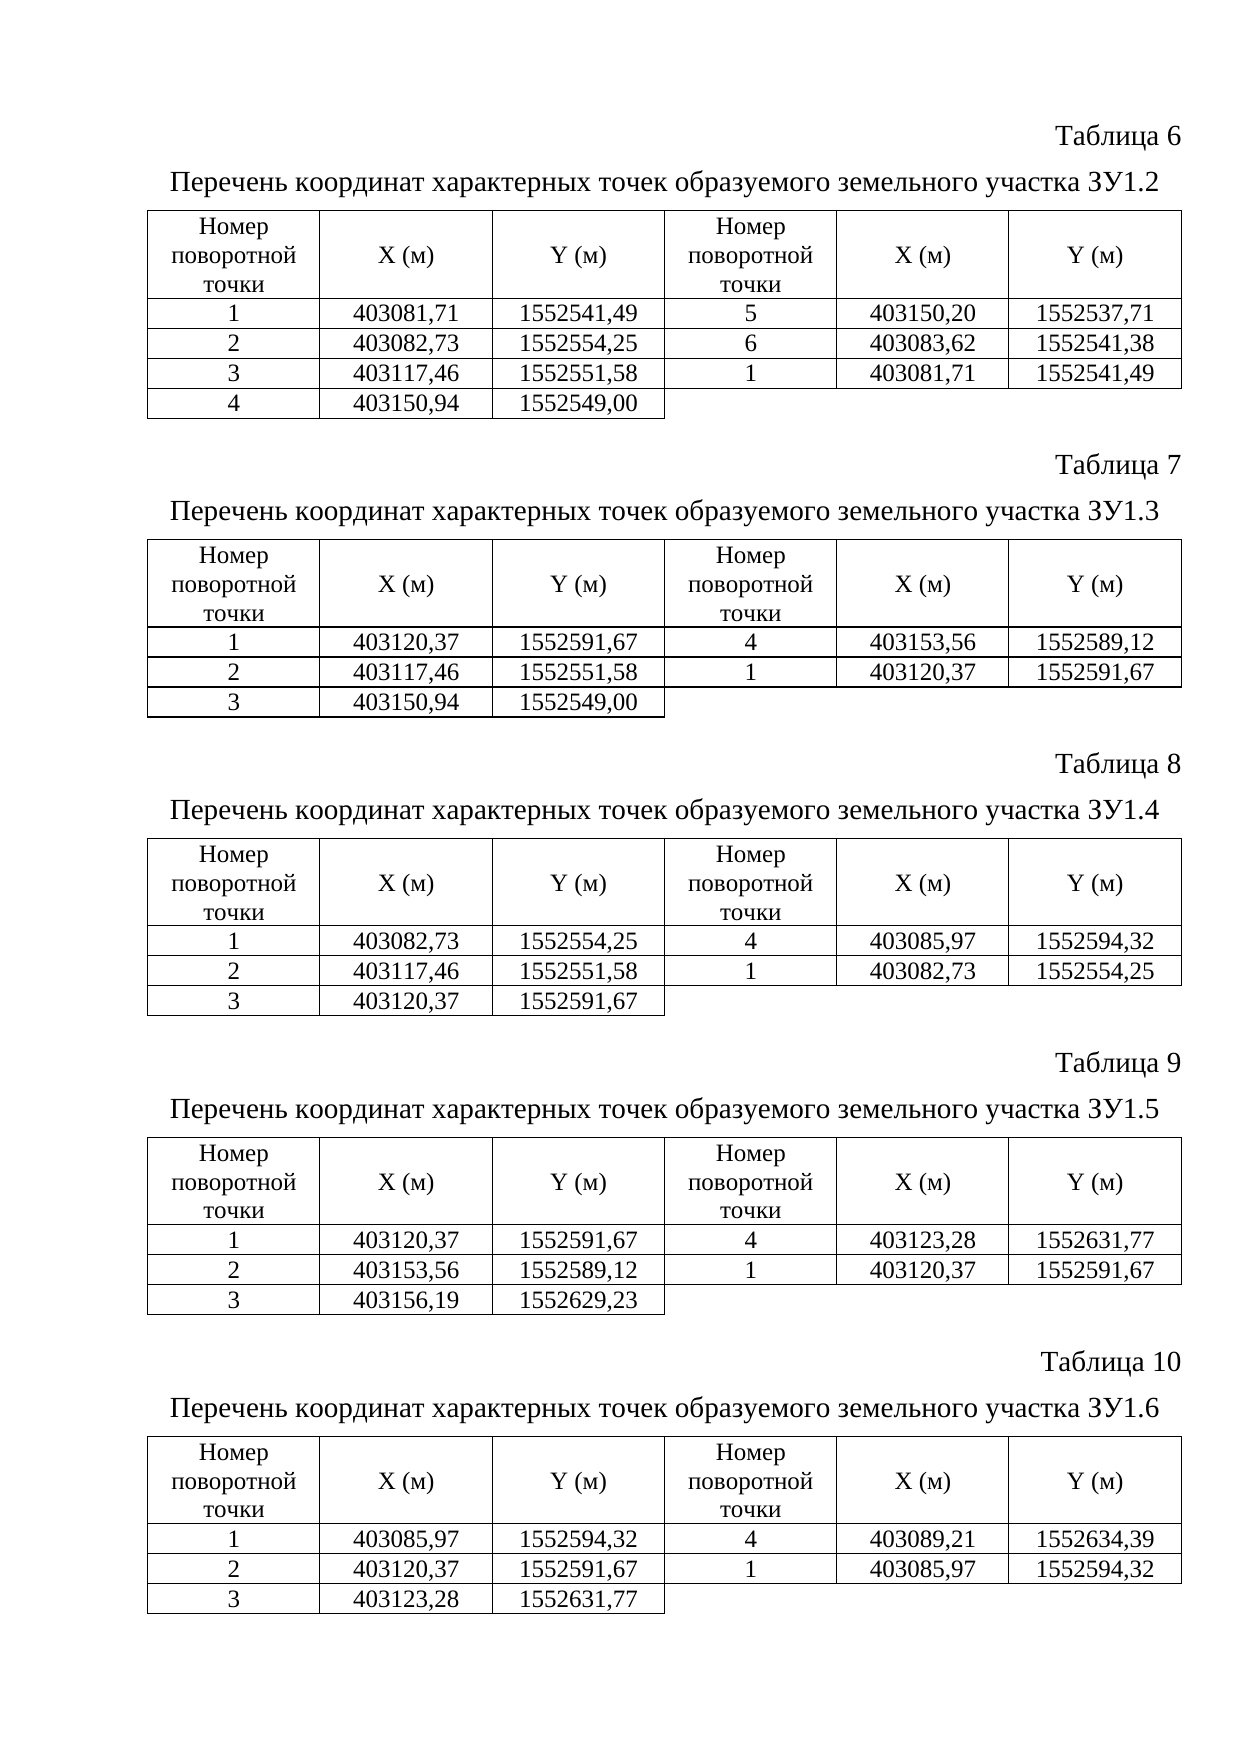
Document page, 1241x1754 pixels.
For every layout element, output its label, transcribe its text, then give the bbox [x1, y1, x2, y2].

table_cell 1552594,32 [493, 1524, 664, 1553]
table_header Y (м) [1009, 211, 1181, 297]
table_header X (м) [837, 211, 1008, 297]
text Таблица 7 [148, 447, 1181, 481]
table_cell 403082,73 [320, 926, 492, 955]
table_cell 1552537,71 [1009, 299, 1181, 327]
table_cell 1552554,25 [1009, 956, 1181, 985]
table_header X (м) [320, 211, 492, 297]
table_cell 403083,62 [837, 329, 1008, 357]
table_cell 1552631,77 [493, 1584, 664, 1613]
table_cell 1 [665, 658, 836, 686]
table_cell 403156,19 [320, 1285, 492, 1314]
table_cell 1552541,49 [1009, 359, 1181, 387]
table_header X (м) [837, 540, 1008, 626]
table_header Y (м) [1009, 1138, 1181, 1224]
table_cell 1552591,67 [493, 1554, 664, 1583]
table_cell 403120,37 [837, 658, 1008, 686]
table_cell 1552549,00 [493, 688, 664, 716]
table_cell 1552551,58 [493, 359, 664, 387]
table_cell 1552591,67 [1009, 1255, 1181, 1284]
table_header Номер поворотной точки [665, 1437, 836, 1523]
table_header Y (м) [1009, 839, 1181, 925]
table_cell 3 [148, 1584, 319, 1613]
table_cell 2 [148, 956, 319, 985]
table_header X (м) [837, 839, 1008, 925]
table_header Y (м) [1009, 1437, 1181, 1523]
table_cell 1 [665, 359, 836, 387]
text Таблица 9 [148, 1045, 1181, 1078]
table_header X (м) [320, 1138, 492, 1224]
table_cell 3 [148, 359, 319, 387]
table_header Y (м) [493, 540, 664, 626]
table_header Номер поворотной точки [665, 540, 836, 626]
table_cell 403150,94 [320, 389, 492, 417]
table_cell 1552551,58 [493, 956, 664, 985]
table_cell 1 [665, 956, 836, 985]
table_cell 1552591,67 [493, 986, 664, 1015]
table_header Номер поворотной точки [665, 1138, 836, 1224]
table_cell 403153,56 [837, 628, 1008, 656]
text Перечень координат характерных точек образуемого земельного участка ЗУ1.6 [148, 1390, 1181, 1423]
table_cell 3 [148, 1285, 319, 1314]
table_cell 403120,37 [320, 628, 492, 656]
table_cell 403081,71 [320, 299, 492, 327]
text Перечень координат характерных точек образуемого земельного участка ЗУ1.3 [148, 493, 1181, 527]
table_cell 1552554,25 [493, 926, 664, 955]
table_header Номер поворотной точки [148, 540, 319, 626]
table_cell 403120,37 [837, 1255, 1008, 1284]
table_cell 1 [148, 1524, 319, 1553]
table_cell 403150,94 [320, 688, 492, 716]
table_cell 1552541,49 [493, 299, 664, 327]
table_header X (м) [320, 839, 492, 925]
table_header Номер поворотной точки [148, 1138, 319, 1224]
table_cell 1552541,38 [1009, 329, 1181, 357]
table_cell 2 [148, 658, 319, 686]
table_cell 403117,46 [320, 956, 492, 985]
table_cell 403082,73 [837, 956, 1008, 985]
table_cell 2 [148, 1255, 319, 1284]
table_cell 403081,71 [837, 359, 1008, 387]
table_cell 403123,28 [837, 1225, 1008, 1254]
table_cell 1552634,39 [1009, 1524, 1181, 1553]
table_cell 4 [148, 389, 319, 417]
table_cell 403153,56 [320, 1255, 492, 1284]
table_cell 403089,21 [837, 1524, 1008, 1553]
table_cell 1552551,58 [493, 658, 664, 686]
table_header Y (м) [493, 1138, 664, 1224]
table_header Номер поворотной точки [148, 211, 319, 297]
table_cell 1 [665, 1554, 836, 1583]
table_header X (м) [837, 1437, 1008, 1523]
text Перечень координат характерных точек образуемого земельного участка ЗУ1.4 [148, 792, 1181, 826]
table_cell 403117,46 [320, 359, 492, 387]
table_cell 3 [148, 986, 319, 1015]
table_cell 403117,46 [320, 658, 492, 686]
table_cell 1552629,23 [493, 1285, 664, 1314]
table_header Y (м) [493, 839, 664, 925]
table_cell 3 [148, 688, 319, 716]
table_cell 2 [148, 329, 319, 357]
table_cell 6 [665, 329, 836, 357]
table_cell 1552631,77 [1009, 1225, 1181, 1254]
table_cell 403085,97 [837, 926, 1008, 955]
table_cell 1552589,12 [1009, 628, 1181, 656]
text Перечень координат характерных точек образуемого земельного участка ЗУ1.2 [148, 164, 1181, 198]
table_cell 1 [148, 299, 319, 327]
text Перечень координат характерных точек образуемого земельного участка ЗУ1.5 [148, 1091, 1181, 1124]
table_cell 1552591,67 [493, 628, 664, 656]
table_cell 1552594,32 [1009, 926, 1181, 955]
table_cell 1552554,25 [493, 329, 664, 357]
table_cell 1552594,32 [1009, 1554, 1181, 1583]
table_cell 5 [665, 299, 836, 327]
table_cell 403085,97 [320, 1524, 492, 1553]
text Таблица 6 [148, 118, 1181, 152]
table_cell 1552591,67 [493, 1225, 664, 1254]
table_cell 1 [148, 1225, 319, 1254]
table_header X (м) [320, 1437, 492, 1523]
table_header Номер поворотной точки [148, 839, 319, 925]
table_cell 403085,97 [837, 1554, 1008, 1583]
table_cell 2 [148, 1554, 319, 1583]
table_header X (м) [837, 1138, 1008, 1224]
text Таблица 8 [148, 746, 1181, 779]
table_header Номер поворотной точки [665, 211, 836, 297]
table_cell 4 [665, 1524, 836, 1553]
table_cell 1 [665, 1255, 836, 1284]
table_cell 403120,37 [320, 1225, 492, 1254]
table_cell 1552591,67 [1009, 658, 1181, 686]
table_header Номер поворотной точки [148, 1437, 319, 1523]
table_header Y (м) [1009, 540, 1181, 626]
table_header Y (м) [493, 1437, 664, 1523]
text Таблица 10 [148, 1344, 1181, 1377]
table_cell 403120,37 [320, 986, 492, 1015]
table_cell 1 [148, 628, 319, 656]
table_header X (м) [320, 540, 492, 626]
table_cell 1552549,00 [493, 389, 664, 417]
table_cell 403123,28 [320, 1584, 492, 1613]
table_cell 403120,37 [320, 1554, 492, 1583]
table_cell 403150,20 [837, 299, 1008, 327]
table_cell 1 [148, 926, 319, 955]
table_cell 4 [665, 628, 836, 656]
table_cell 403082,73 [320, 329, 492, 357]
table_header Номер поворотной точки [665, 839, 836, 925]
table_cell 4 [665, 926, 836, 955]
table_cell 1552589,12 [493, 1255, 664, 1284]
table_cell 4 [665, 1225, 836, 1254]
table_header Y (м) [493, 211, 664, 297]
